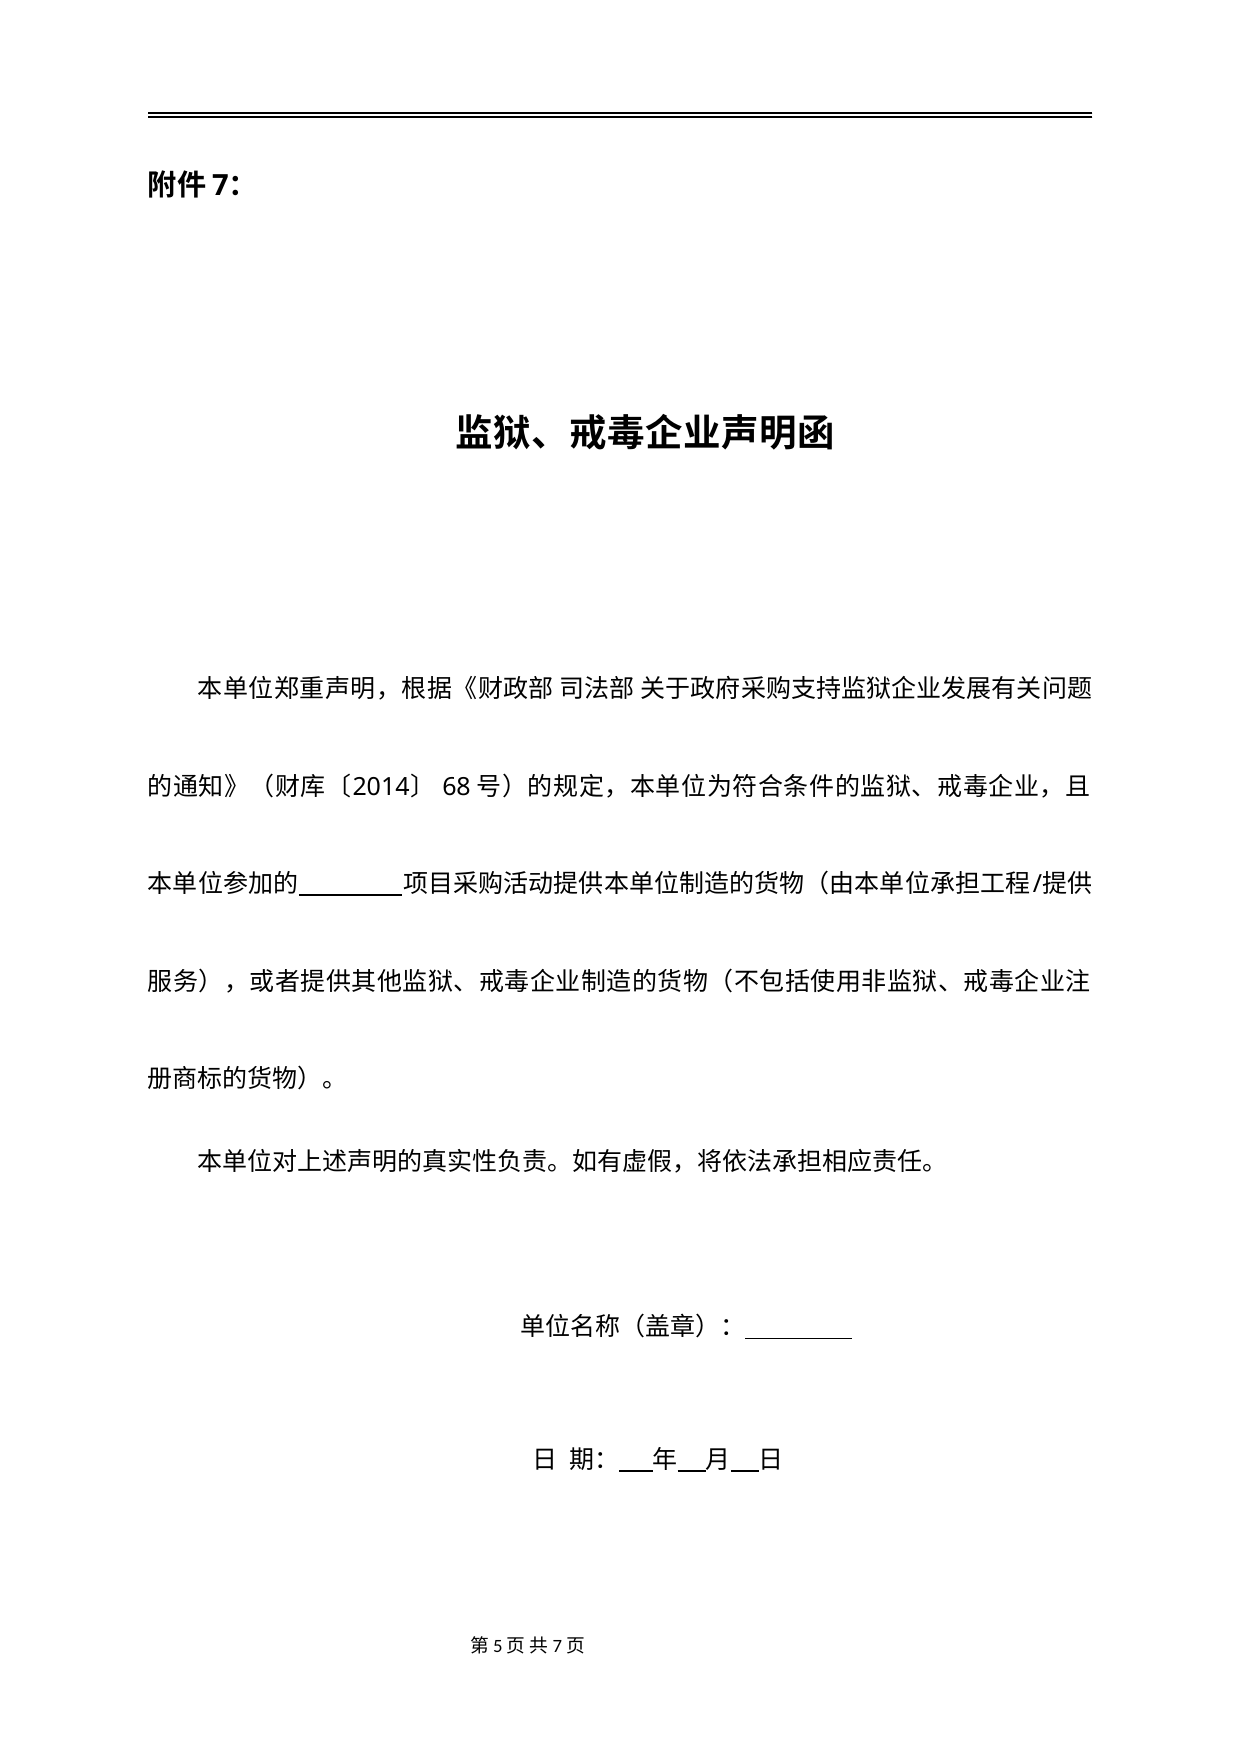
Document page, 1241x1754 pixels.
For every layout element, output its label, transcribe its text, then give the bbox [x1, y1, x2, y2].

text 监狱、戒毒企业声明函 [148, 398, 1092, 463]
text 单位名称（盖章）： [148, 1292, 1003, 1357]
text 日 期： 年 月 日 [148, 1425, 930, 1490]
text 本单位郑重声明，根据《财政部 司法部 关于政府采购支持监狱企业发展有关问题的通知》（财库〔2014〕 68号）的规定，本单位为符合条件的监狱、戒毒企业，且本单位参加的 项目采购活动提供本单位制造的货物（由本单位承担工程/提供服务），或者提供其他监狱、戒毒企业制造的货物（不包括使用非监狱、戒毒企业注册商标的货物）。 [148, 654, 1092, 1109]
text 本单位对上述声明的真实性负责。如有虚假，将依法承担相应责任。 [148, 1127, 1092, 1192]
text 附件7： [148, 162, 1092, 204]
